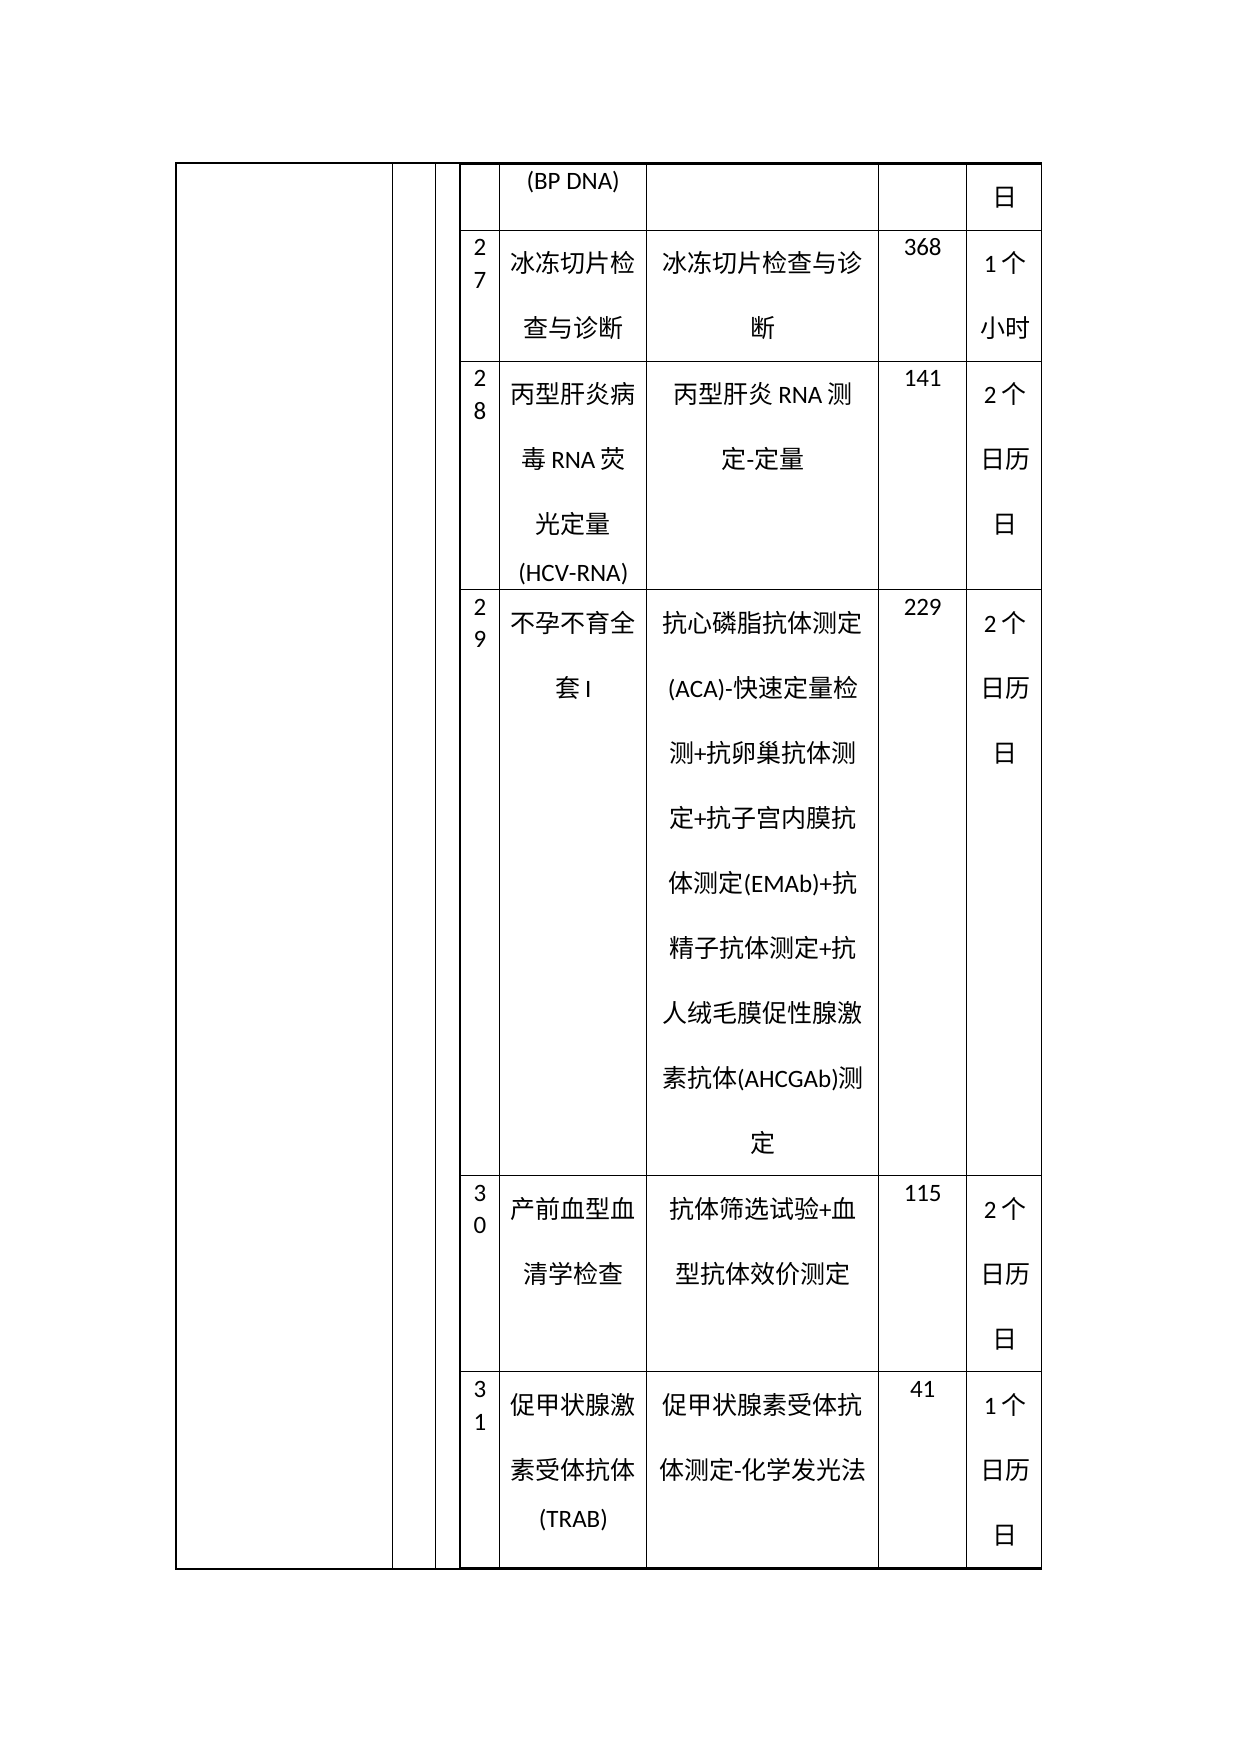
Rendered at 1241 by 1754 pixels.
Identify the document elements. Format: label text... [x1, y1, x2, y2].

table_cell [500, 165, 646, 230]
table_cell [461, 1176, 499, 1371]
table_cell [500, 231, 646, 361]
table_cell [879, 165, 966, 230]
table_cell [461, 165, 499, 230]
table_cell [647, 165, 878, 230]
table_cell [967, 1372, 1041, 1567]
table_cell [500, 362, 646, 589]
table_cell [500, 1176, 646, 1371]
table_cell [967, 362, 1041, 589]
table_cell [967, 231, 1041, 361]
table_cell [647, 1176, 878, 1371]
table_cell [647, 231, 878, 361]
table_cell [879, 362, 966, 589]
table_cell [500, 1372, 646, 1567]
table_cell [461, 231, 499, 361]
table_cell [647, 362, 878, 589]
table_cell 3 [393, 164, 435, 1568]
table_cell [177, 164, 392, 1568]
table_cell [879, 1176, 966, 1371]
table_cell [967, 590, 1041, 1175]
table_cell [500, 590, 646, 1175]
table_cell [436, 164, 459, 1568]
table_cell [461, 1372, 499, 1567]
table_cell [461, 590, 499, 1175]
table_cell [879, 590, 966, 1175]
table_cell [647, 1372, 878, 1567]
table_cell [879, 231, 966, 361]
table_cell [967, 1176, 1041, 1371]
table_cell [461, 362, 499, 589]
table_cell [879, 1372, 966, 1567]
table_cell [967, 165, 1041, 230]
